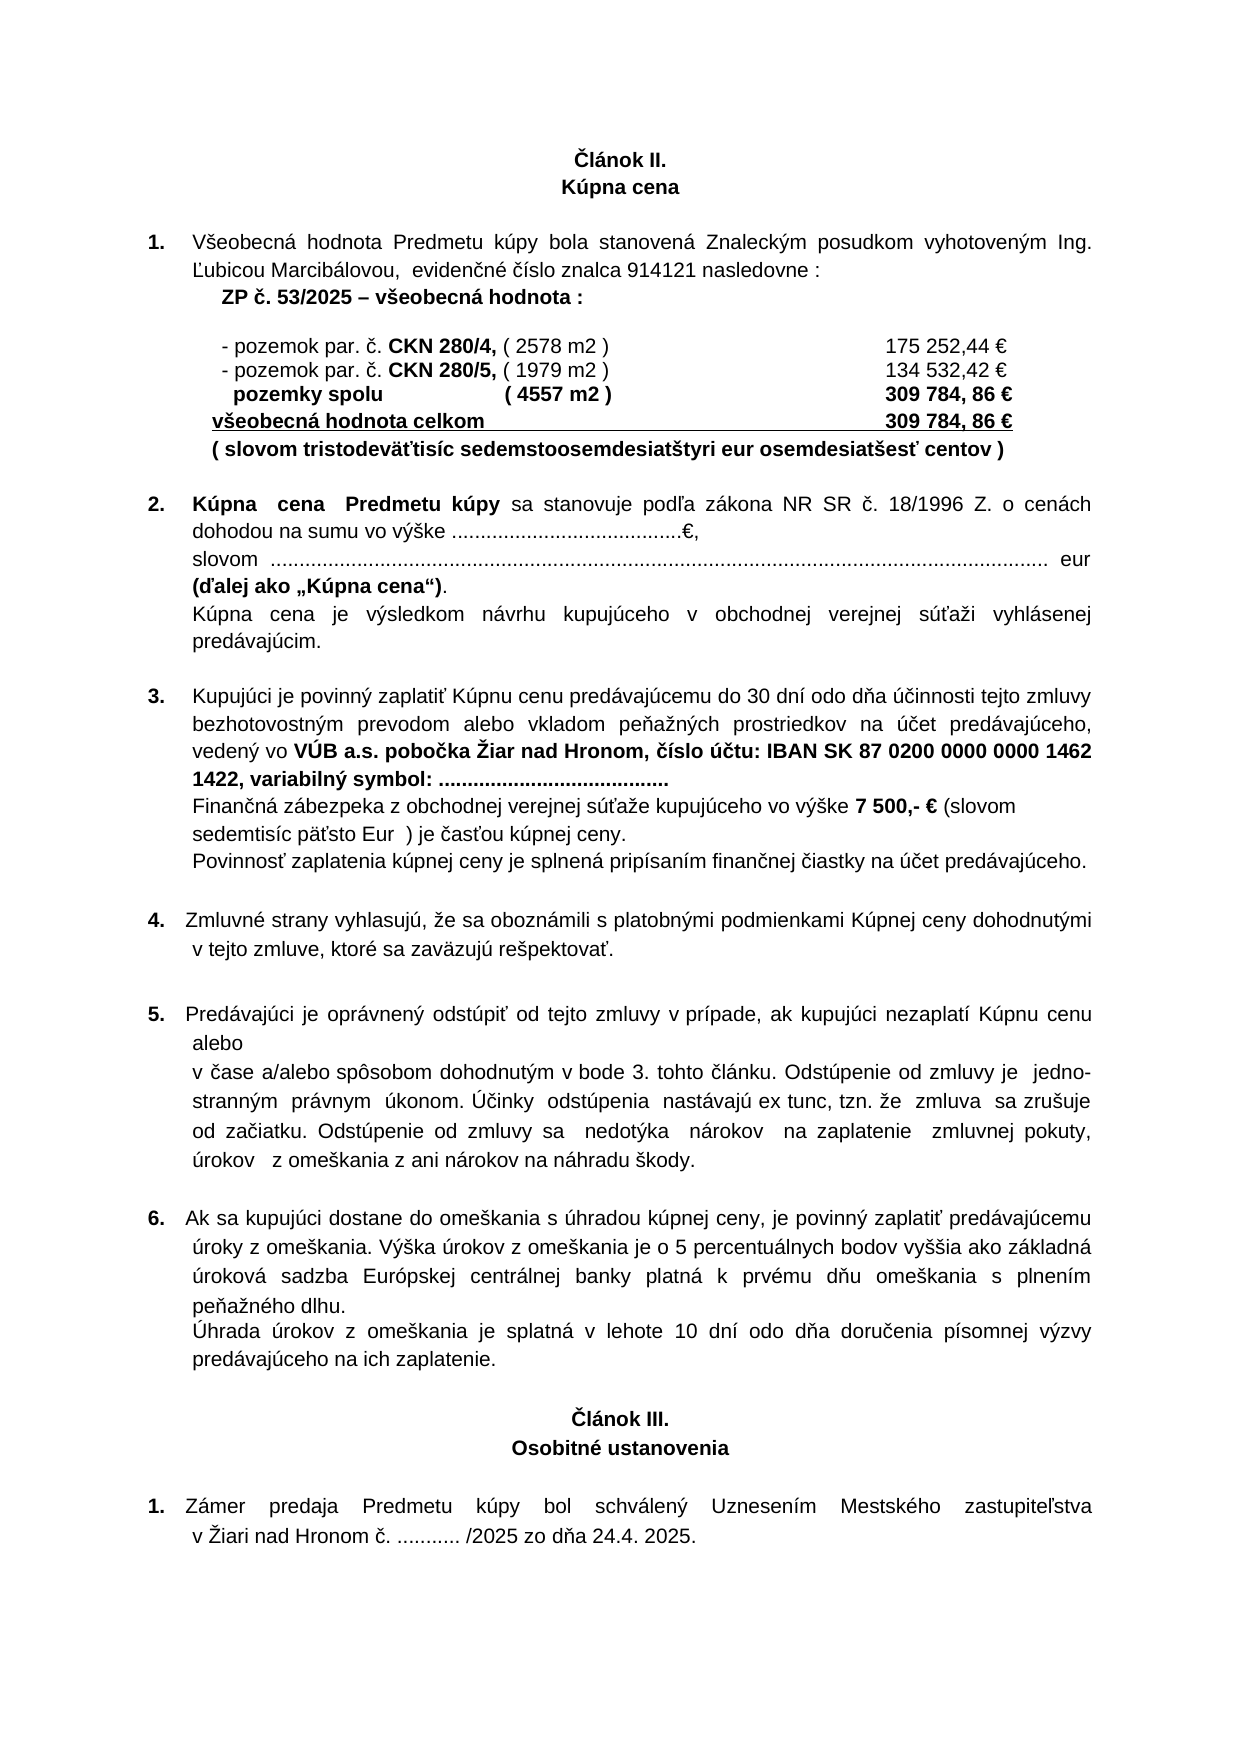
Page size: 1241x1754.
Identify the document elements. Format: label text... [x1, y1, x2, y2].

text slovom ....................................................................................................................................... eur (ďalej ako „Kúpna cena“). [148, 546, 1093, 598]
text Povinnosť zaplatenia kúpnej ceny je splnená pripísaním finančnej čiastky na účet predávajúceho. [148, 849, 1093, 873]
text Osobitné ustanovenia [148, 1432, 1093, 1461]
list Ak sa kupujúci dostane do omeškania s úhradou kúpnej ceny, je povinný zaplatiť predávajúcemu úroky z omeškania. Výška úrokov z omeškania je o 5 percentuálnych bodov vyššia ako základná úroková sadzba Európskej centrálnej banky platná k prvému dňu omeškania s plnením peňažného dlhu. [148, 1202, 1093, 1319]
text - pozemok par. č. CKN 280/4, ( 2578 m2 ) 175 252,44 € [148, 333, 1093, 357]
text Článok II. [148, 148, 1093, 172]
list Úhrada úrokov z omeškania je splatná v lehote 10 dní odo dňa doručenia písomnej výzvy predávajúceho na ich zaplatenie. [148, 1319, 1093, 1370]
text Kúpna cena je výsledkom návrhu kupujúceho v obchodnej verejnej súťaži vyhlásenej predávajúcim. [148, 601, 1093, 653]
list Predávajúci je oprávnený odstúpiť od tejto zmluvy v prípade, ak kupujúci nezaplatí Kúpnu cenu alebo [148, 998, 1093, 1056]
list ( slovom tristodeväťtisíc sedemstoosemdesiatštyri eur osemdesiatšesť centov ) [177, 436, 1093, 460]
list Zámer predaja Predmetu kúpy bol schválený Uznesením Mestského zastupiteľstva v Žiari nad Hronom č. ........... /2025 zo dňa 24.4. 2025. [148, 1491, 1093, 1549]
list Kupujúci je povinný zaplatiť Kúpnu cenu predávajúcemu do 30 dní odo dňa účinnosti tejto zmluvy bezhotovostným prevodom alebo vkladom peňažných prostriedkov na účet predávajúceho, vedený vo VÚB a.s. pobočka Žiar nad Hronom, číslo účtu: IBAN SK 87 0200 0000 0000 1462 1422, variabilný symbol: ........................................ [148, 684, 1093, 790]
list Kúpna cena Predmetu kúpy sa stanovuje podľa zákona NR SR č. 18/1996 Z. o cenách dohodou na sumu vo výške ........................................€, [148, 491, 1093, 543]
text Finančná zábezpeka z obchodnej verejnej súťaže kupujúceho vo výške 7 500,- € (slovom sedemtisíc päťsto Eur ) je časťou kúpnej ceny. [148, 794, 1107, 845]
text Kúpna cena [148, 175, 1093, 199]
text - pozemok par. č. CKN 280/5, ( 1979 m2 ) 134 532,42 € [148, 357, 1093, 381]
list Všeobecná hodnota Predmetu kúpy bola stanovená Znaleckým posudkom vyhotoveným Ing. Ľubicou Marcibálovou, evidenčné číslo znalca 914121 nasledovne : [148, 230, 1093, 282]
text Článok III. [148, 1403, 1093, 1432]
list Zmluvné strany vyhlasujú, že sa oboznámili s platobnými podmienkami Kúpnej ceny dohodnutými v tejto zmluve, ktoré sa zaväzujú rešpektovať. [148, 904, 1093, 962]
text v čase a/alebo spôsobom dohodnutým v bode 3. tohto článku. Odstúpenie od zmluvy je jedno- stranným právnym úkonom. Účinky odstúpenia nastávajú ex tunc, tzn. že zmluva sa zrušuje od začiatku. Odstúpenie od zmluvy sa nedotýka nárokov na zaplatenie zmluvnej pokuty, úrokov z omeškania z ani nárokov na náhradu škody. [148, 1056, 1093, 1173]
list všeobecná hodnota celkom 309 784, 86 € [177, 409, 1093, 433]
list ZP č. 53/2025 – všeobecná hodnota : [192, 285, 1093, 309]
list pozemky spolu ( 4557 m2 ) 309 784, 86 € [177, 381, 1093, 405]
